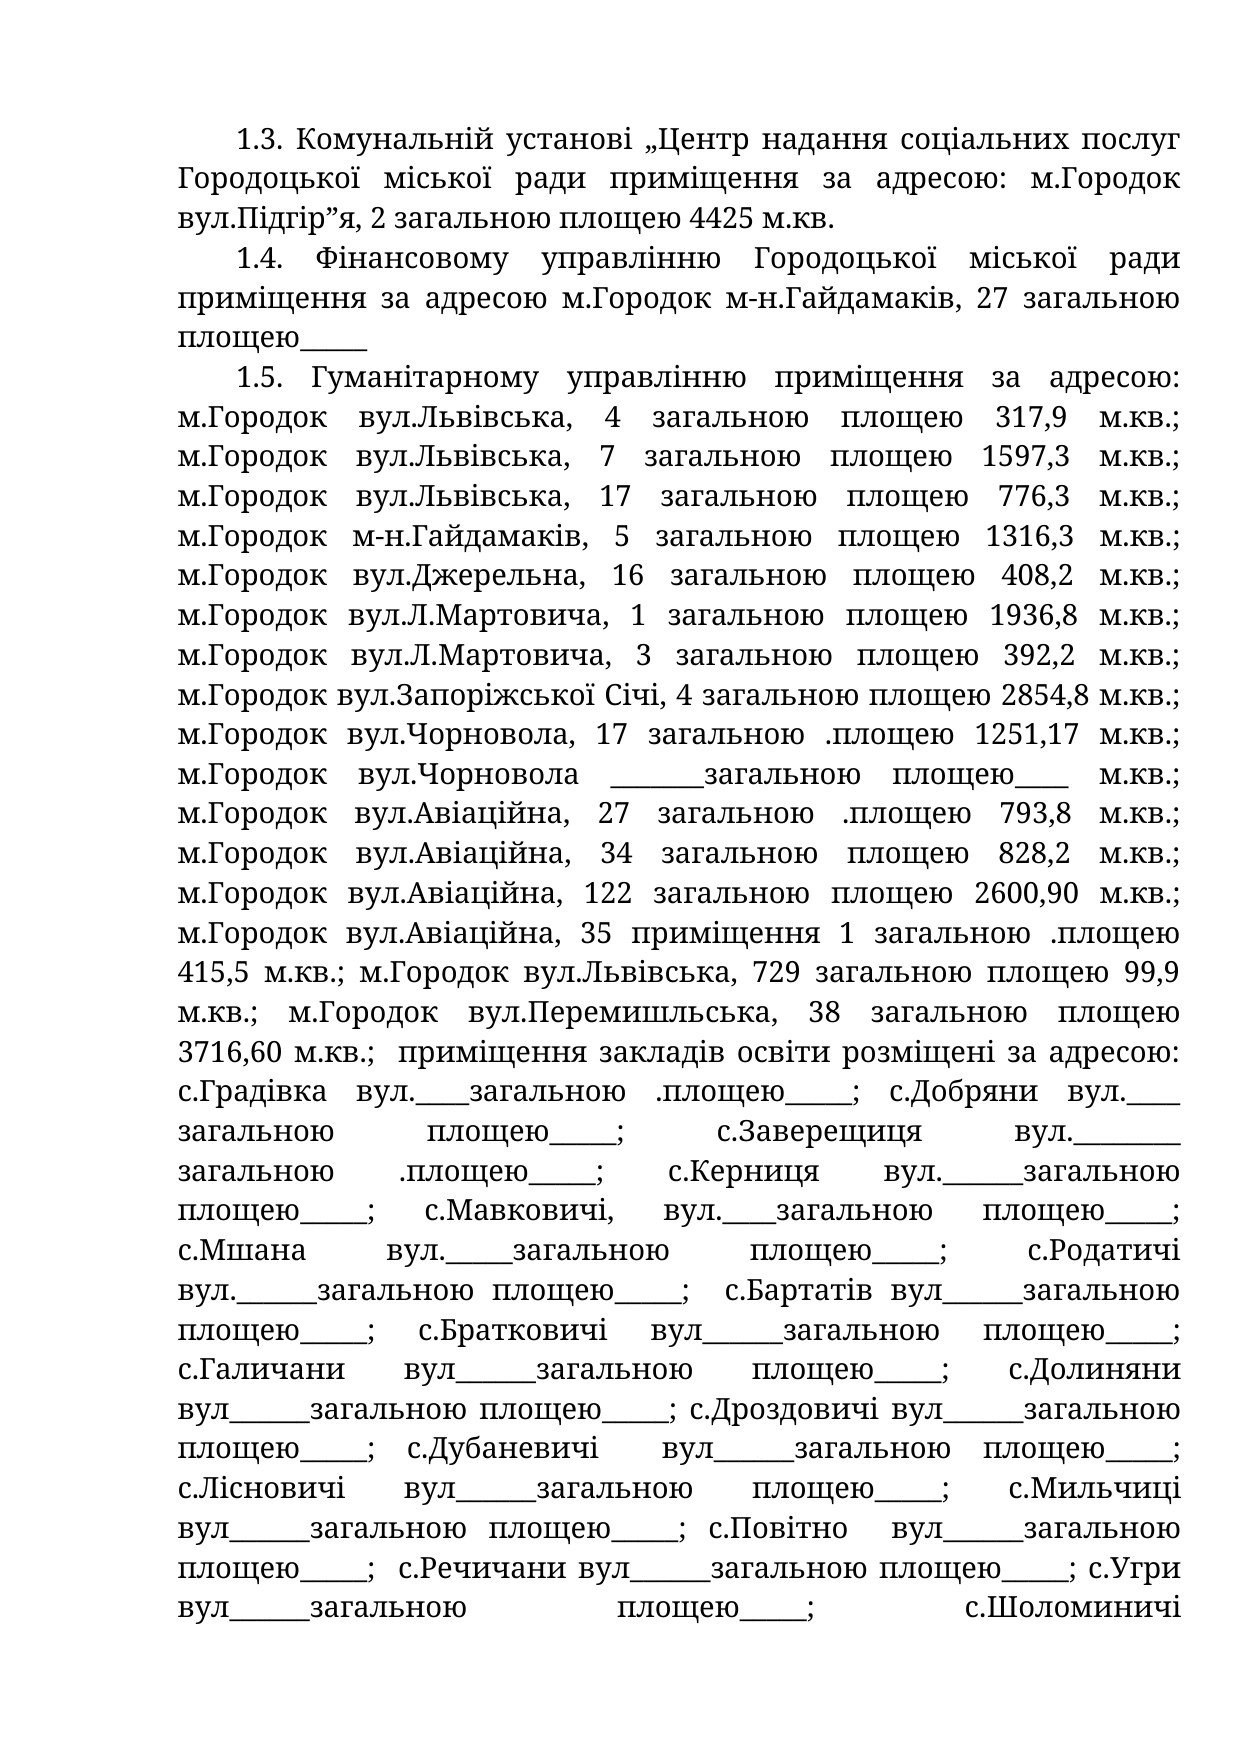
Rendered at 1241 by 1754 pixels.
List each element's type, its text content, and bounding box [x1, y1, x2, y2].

text 1.4. Фінансовому управлінню Городоцької міської ради приміщення за адресою м.Городок м-н.Гайдамаків, 27 загальною площею_____ [177, 237, 1181, 356]
text 1.3. Комунальній установі „Центр надання соціальних послуг Городоцької міської ради приміщення за адресою: м.Городок вул.Підгір”я, 2 загальною площею 4425 м.кв. [177, 118, 1181, 237]
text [177, 356, 1181, 1626]
